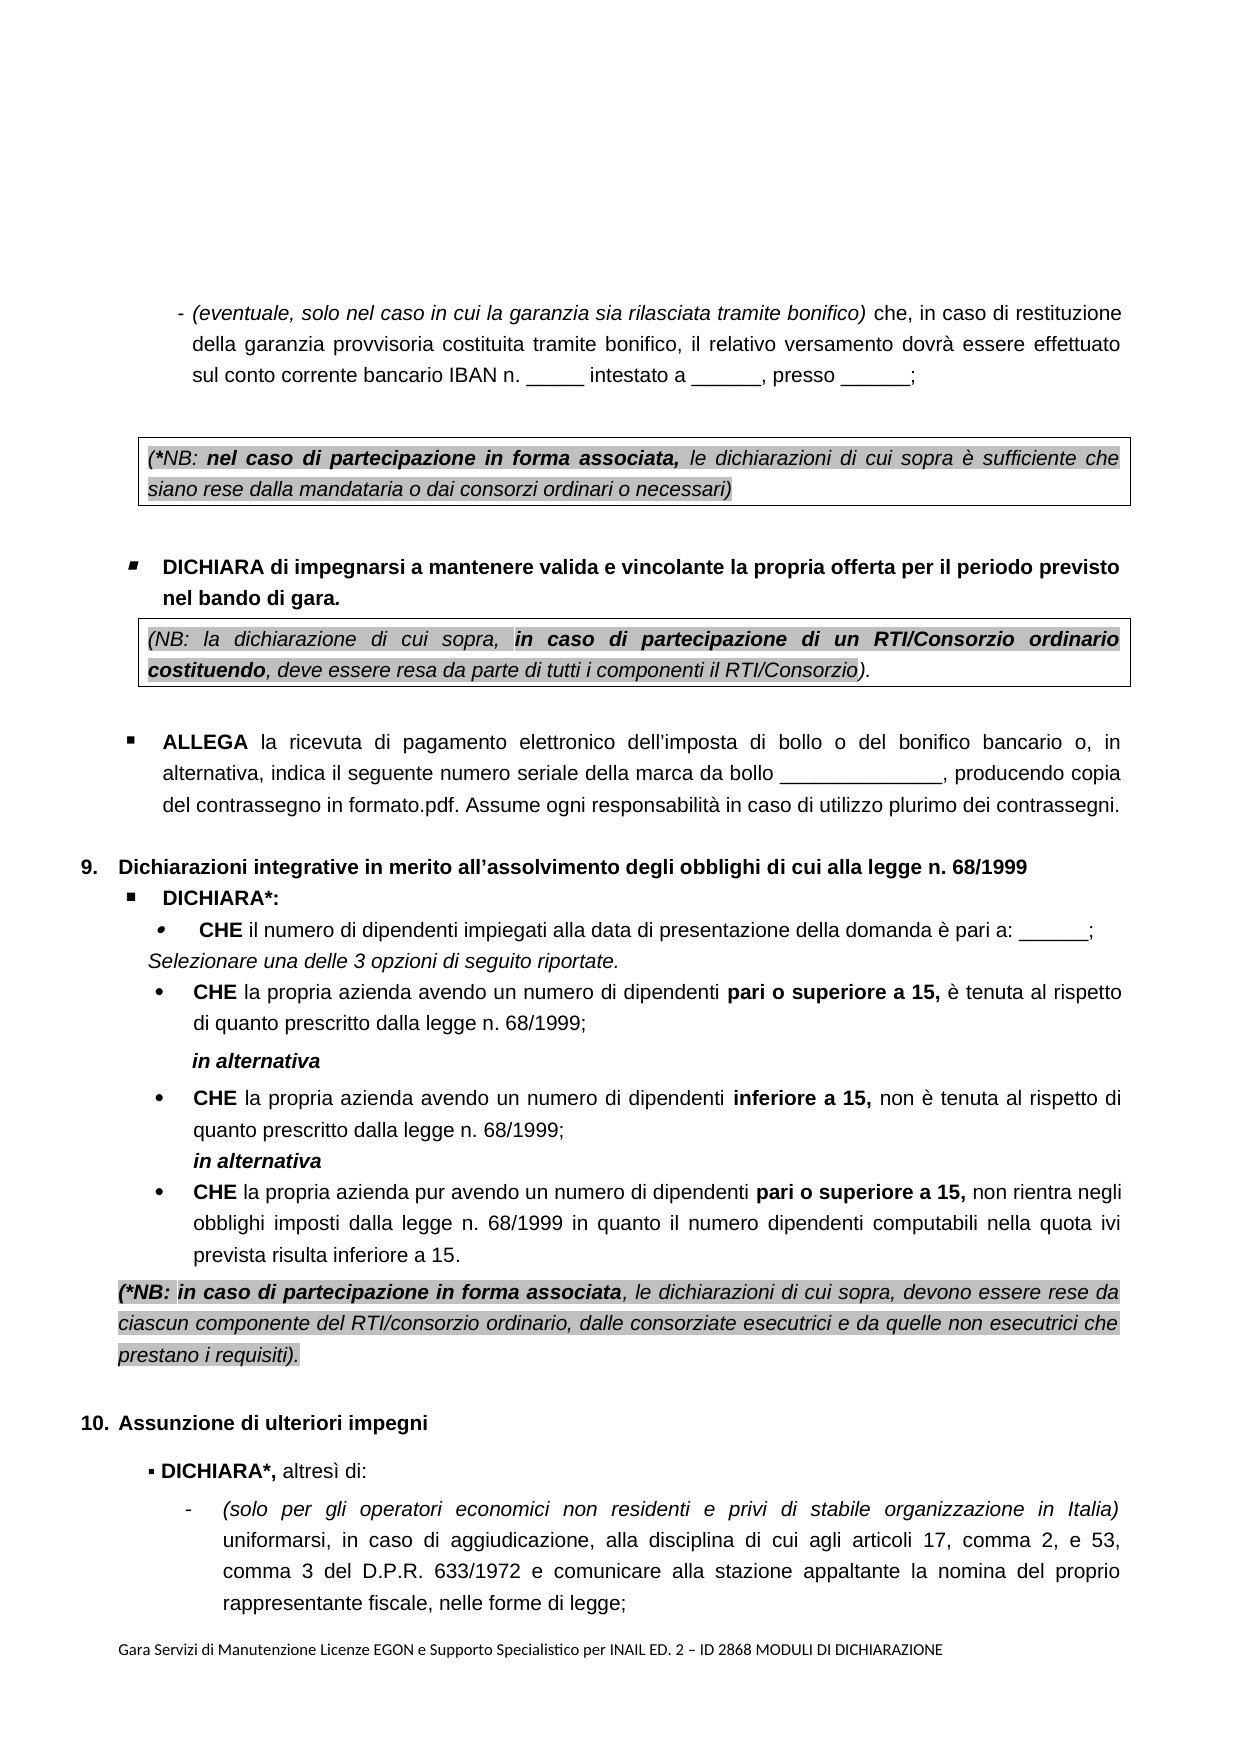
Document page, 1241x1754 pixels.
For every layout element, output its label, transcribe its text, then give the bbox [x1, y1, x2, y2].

list ALLEGA la ricevuta di pagamento elettronico dell’imposta di bollo o del bonifico bancario o, in alternativa, indica il seguente numero seriale della marca da bollo ______________, producendo copia del contrassegno in formato.pdf. Assume ogni responsabilità in caso di utilizzo plurimo dei contrassegni. [125, 724, 1122, 818]
list in alternativa [193, 1143, 1122, 1174]
list CHE la propria azienda pur avendo un numero di dipendenti pari o superiore a 15, non rientra negli obblighi imposti dalla legge n. 68/1999 in quanto il numero dipendenti computabili nella quota ivi prevista risulta inferiore a 15. [156, 1174, 1122, 1268]
list CHE la propria azienda avendo un numero di dipendenti inferiore a 15, non è tenuta al rispetto di quanto prescritto dalla legge n. 68/1999; [156, 1081, 1122, 1143]
list (eventuale, solo nel caso in cui la garanzia sia rilasciata tramite bonifico) che, in caso di restituzione della garanzia provvisoria costituita tramite bonifico, il relativo versamento dovrà essere effettuato sul conto corrente bancario IBAN n. _____ intestato a ______, presso ______; [177, 295, 1122, 389]
list CHE la propria azienda avendo un numero di dipendenti pari o superiore a 15, è tenuta al rispetto di quanto prescritto dalla legge n. 68/1999; [156, 974, 1122, 1037]
list Dichiarazioni integrative in merito all’assolvimento degli obblighi di cui alla legge n. 68/1999 [81, 849, 1122, 881]
text in alternativa [118, 1043, 1122, 1074]
text (*NB: nel caso di partecipazione in forma associata, le dichiarazioni di cui sopra è sufficiente che siano rese dalla mandataria o dai consorzi ordinari o necessari) [139, 438, 1130, 505]
list DICHIARA*: [125, 881, 1122, 912]
text (*NB: in caso di partecipazione in forma associata, le dichiarazioni di cui sopra, devono essere rese da ciascun componente del RTI/consorzio ordinario, dalle consorziate esecutrici e da quelle non esecutrici che prestano i requisiti). [118, 1274, 1122, 1368]
text (NB: la dichiarazione di cui sopra, in caso di partecipazione di un RTI/Consorzio ordinario costituendo, deve essere resa da parte di tutti i componenti il RTI/Consorzio). [139, 619, 1130, 686]
list Selezionare una delle 3 opzioni di seguito riportate. [118, 943, 1122, 974]
text ▪ DICHIARA*, altresì di: [148, 1454, 1122, 1485]
list Assunzione di ulteriori impegni [81, 1406, 1122, 1437]
list (solo per gli operatori economici non residenti e privi di stabile organizzazione in Italia) uniformarsi, in caso di aggiudicazione, alla disciplina di cui agli articoli 17, comma 2, e 53, comma 3 del D.P.R. 633/1972 e comunicare alla stazione appaltante la nomina del proprio rappresentante fiscale, nelle forme di legge; [185, 1491, 1122, 1616]
list CHE il numero di dipendenti impiegati alla data di presentazione della domanda è pari a: ______; [156, 912, 1122, 943]
list DICHIARA di impegnarsi a mantenere valida e vincolante la propria offerta per il periodo previsto nel bando di gara. [125, 549, 1122, 612]
